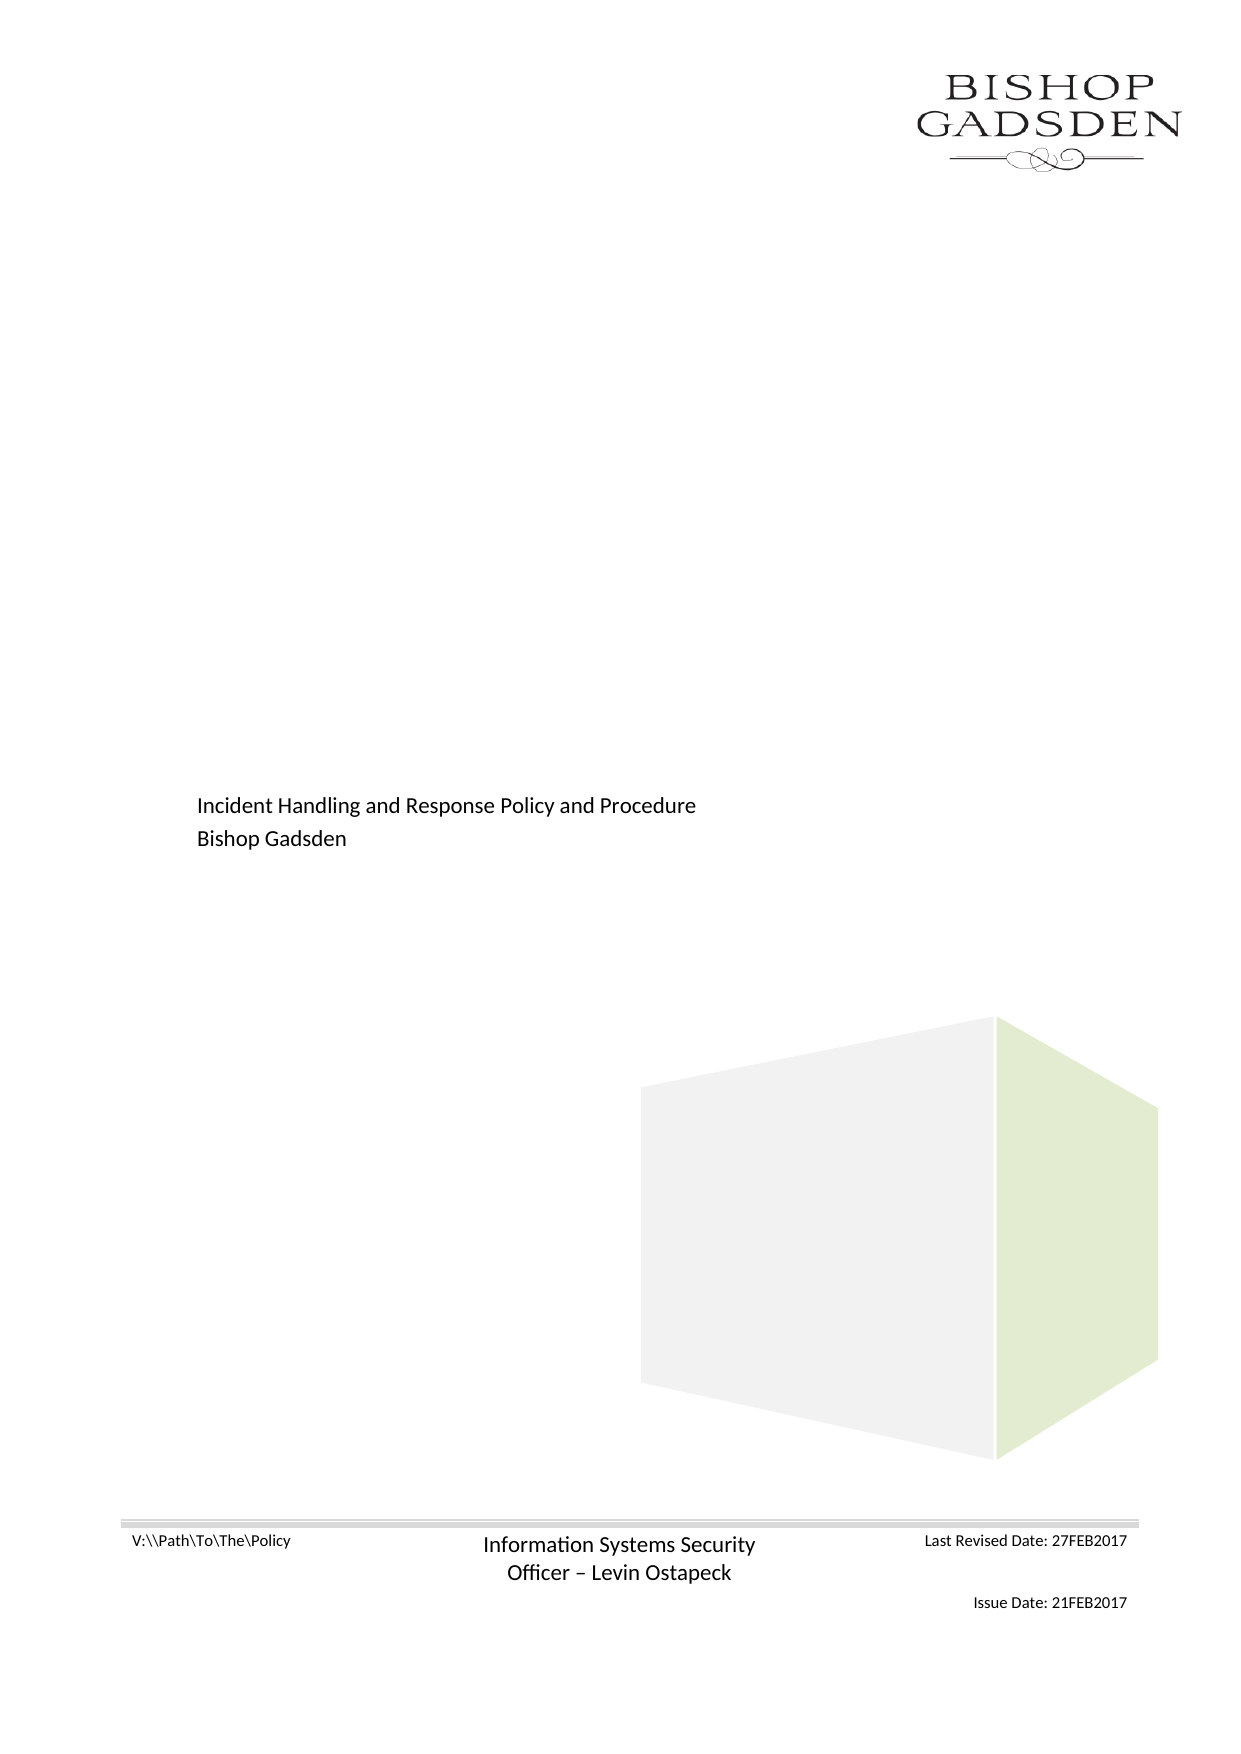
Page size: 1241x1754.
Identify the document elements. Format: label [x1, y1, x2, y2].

picture [917, 75, 1182, 172]
